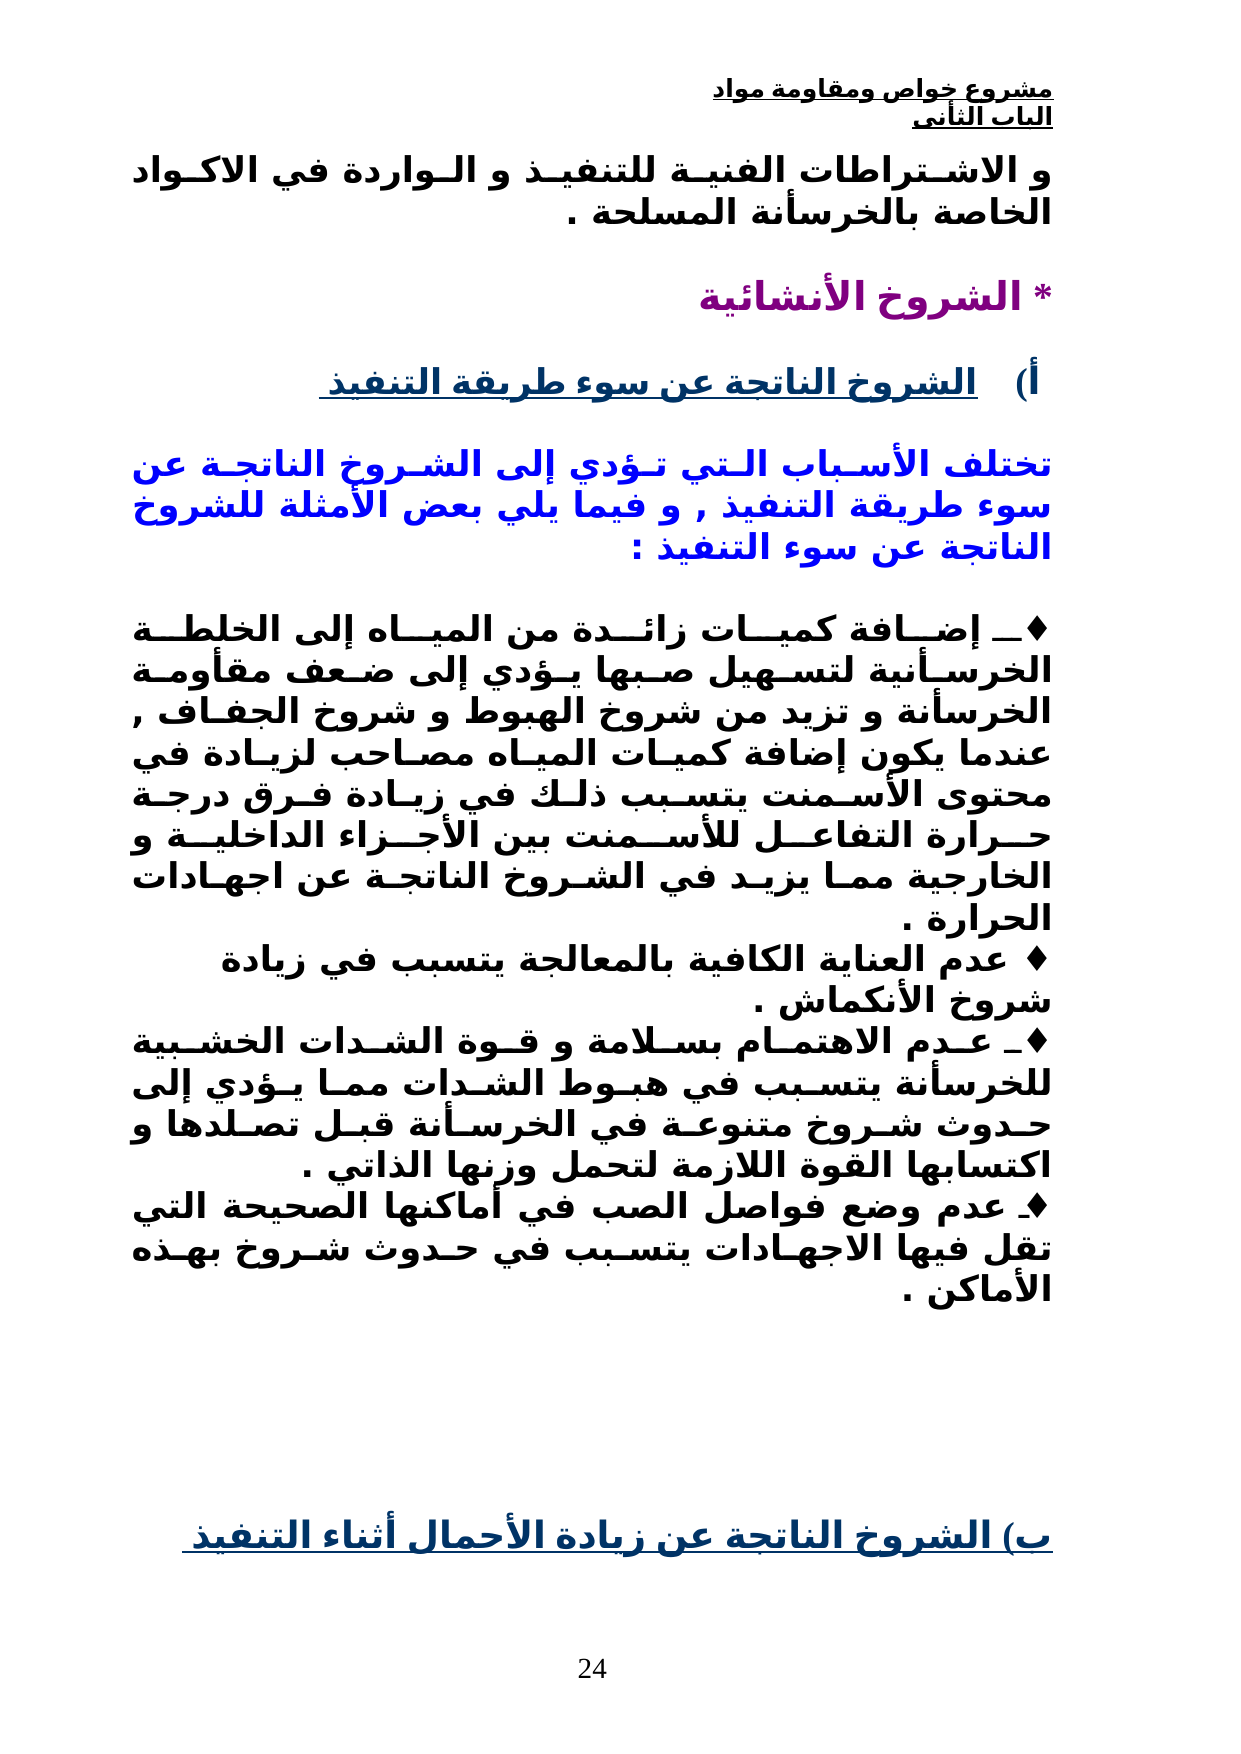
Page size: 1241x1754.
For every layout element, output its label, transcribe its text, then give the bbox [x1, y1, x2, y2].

text ♦ عدم العناية الكافية بالمعالجة يتسبب في زيادة شروخ الأنكماش . [131, 938, 1053, 1021]
text ♦ عدم وضع فواصل الصب في أماكنها الصحيحة التي تقل فيها الاجهادات يتسبب في حدوث شروخ بهذه الأماكن . [131, 1186, 1053, 1309]
text ب) الشروخ الناتجة عن زيادة الأحمال أثناء التنفيذ [131, 1514, 1053, 1557]
list الشروخ الناتجة عن سوء طريقة التنفيذ [131, 360, 1015, 403]
text ♦ عدم الاهتمام بسلامة و قوة الشدات الخشبية للخرسأنة يتسبب في هبوط الشدات مما يؤدي إلى حدوث شروخ متنوعة في الخرسأنة قبل تصلدها و اكتسابها القوة اللازمة لتحمل وزنها الذاتي . [131, 1021, 1053, 1186]
text * الشروخ الأنشائية [131, 273, 1053, 319]
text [131, 150, 1053, 232]
text ♦ إضافة كميات زائدة من المياه إلى الخلطة الخرسأنية لتسهيل صبها يؤدي إلى ضعف مقأومة الخرسأنة و تزيد من شروخ الهبوط و شروخ الجفاف , عندما يكون إضافة كميات المياه مصاحب لزيادة في محتوى الأسمنت يتسبب ذلك في زيادة فرق درجة حرارة التفاعل للأسمنت بين الأجزاء الداخلية و الخارجية مما يزيد في الشروخ الناتجة عن اجهادات الحرارة . [131, 608, 1053, 938]
text تختلف الأسباب التي تؤدي إلى الشروخ الناتجة عن سوء طريقة التنفيذ , و فيما يلي بعض الأمثلة للشروخ الناتجة عن سوء التنفيذ : [131, 444, 1053, 567]
